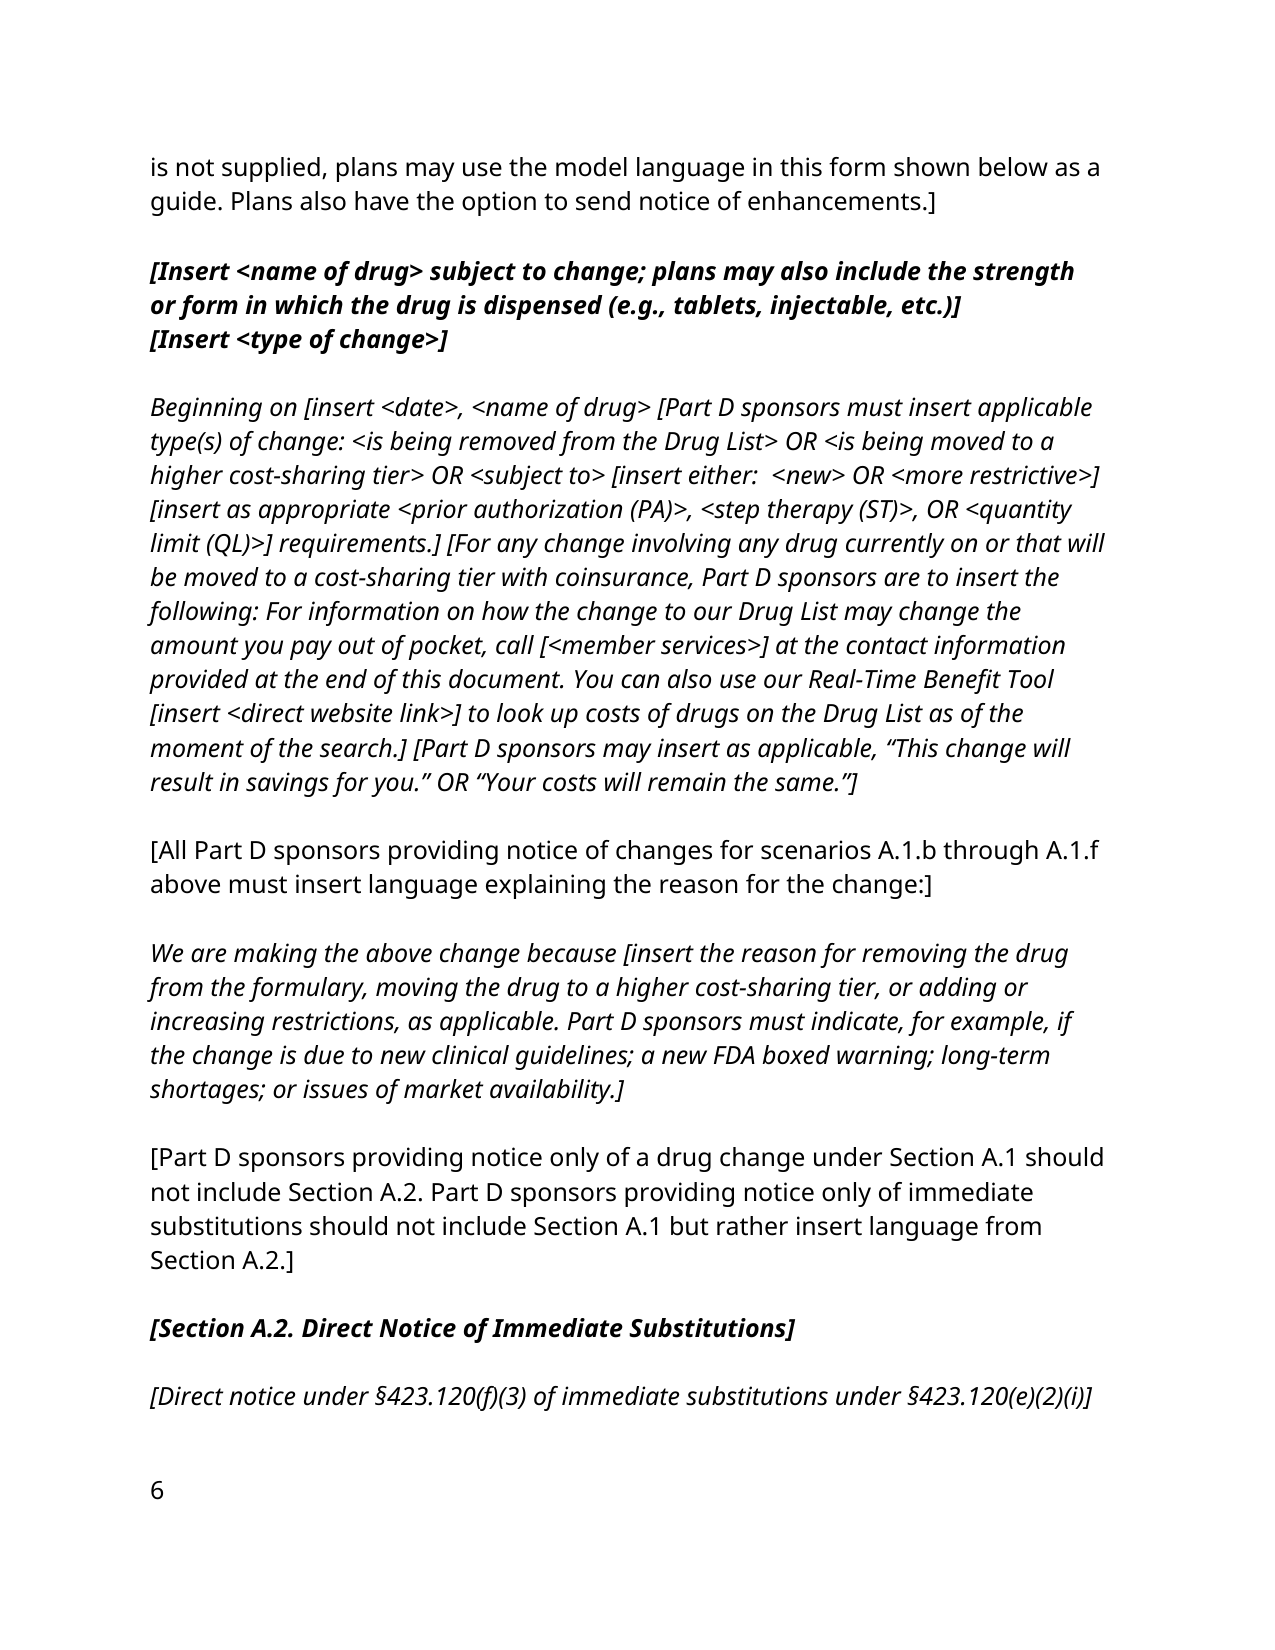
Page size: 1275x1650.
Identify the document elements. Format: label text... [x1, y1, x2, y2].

subtitle [Section A.2. Direct Notice of Immediate Substitutions] [150, 1310, 1108, 1344]
text Beginning on [insert <date>, <name of drug> [Part D sponsors must insert applicable type(s) of change: <is being removed from the Drug List> OR <is being moved to a higher cost-sharing tier> OR <subject to> [insert either: <new> OR <more restrictive>] [insert as appropriate <prior authorization (PA)>, <step therapy (ST)>, OR <quantity limit (QL)>] requirements.] [For any change involving any drug currently on or that will be moved to a cost-sharing tier with coinsurance, Part D sponsors are to insert the following: For information on how the change to our Drug List may change the amount you pay out of pocket, call [<member services>] at the contact information provided at the end of this document. You can also use our Real-Time Benefit Tool [insert <direct website link>] to look up costs of drugs on the Drug List as of the moment of the search.] [Part D sponsors may insert as applicable, “This change will result in savings for you.” OR “Your costs will remain the same.”] [150, 389, 1108, 798]
text [All Part D sponsors providing notice of changes for scenarios A.1.b through A.1.f above must insert language explaining the reason for the change:] [150, 832, 1108, 901]
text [150, 150, 1108, 218]
text We are making the above change because [insert the reason for removing the drug from the formulary, moving the drug to a higher cost-sharing tier, or adding or increasing restrictions, as applicable. Part D sponsors must indicate, for example, if the change is due to new clinical guidelines; a new FDA boxed warning; long-term shortages; or issues of market availability.] [150, 936, 1108, 1106]
text [Insert <type of change>] [150, 321, 1108, 356]
text [Part D sponsors providing notice only of a drug change under Section A.1 should not include Section A.2. Part D sponsors providing notice only of immediate substitutions should not include Section A.1 but rather insert language from Section A.2.] [150, 1140, 1108, 1276]
text [Direct notice under §423.120(f)(3) of immediate substitutions under §423.120(e)(2)(i)] [150, 1378, 1108, 1413]
text [Insert <name of drug> subject to change; plans may also include the strength or form in which the drug is dispensed (e.g., tablets, injectable, etc.)] [150, 253, 1108, 321]
